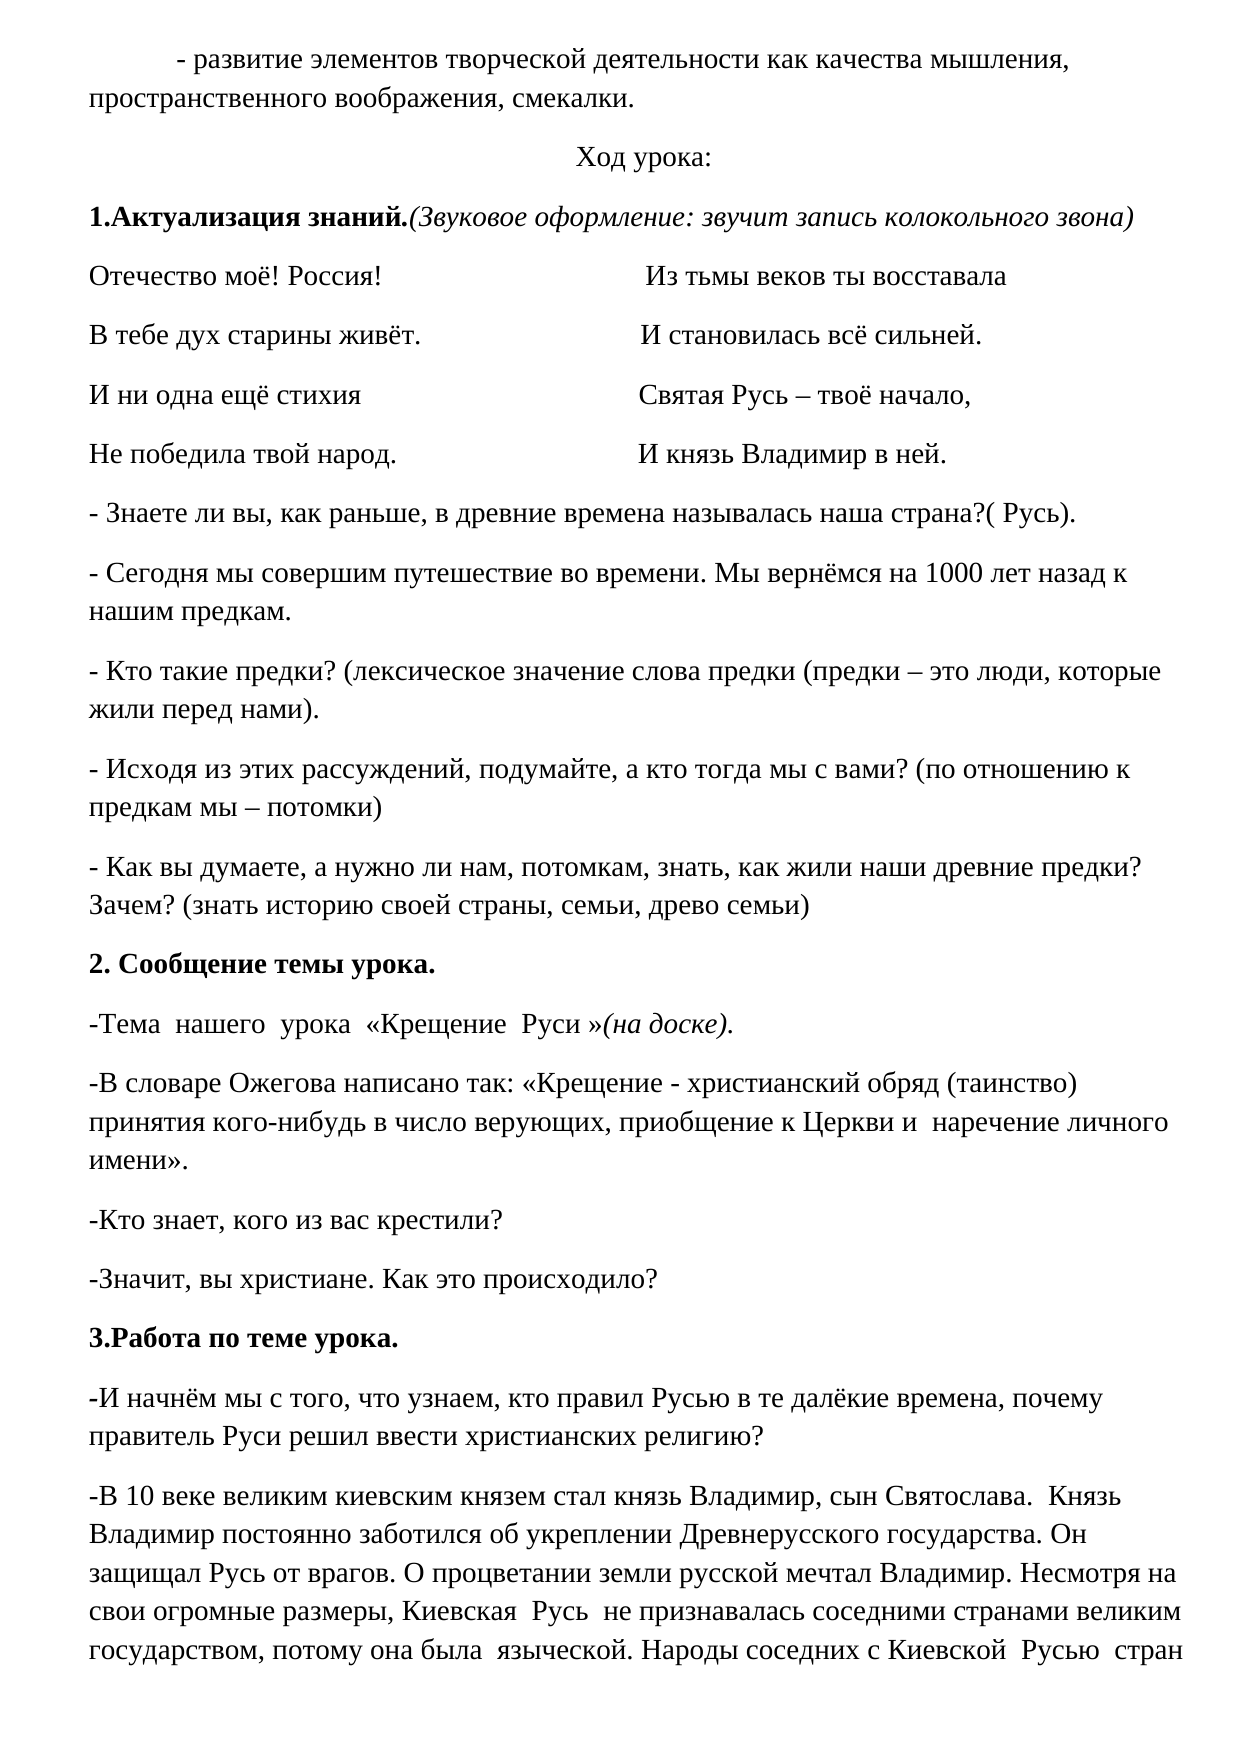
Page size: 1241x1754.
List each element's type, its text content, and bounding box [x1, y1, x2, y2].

text 3.Работа по теме урока. [89, 1321, 1199, 1354]
text - развитие элементов творческой деятельности как качества мышления, пространственного воображения, смекалки. [89, 41, 1199, 113]
text -Тема нашего урока «Крещение Руси »(на доске). [89, 1006, 1199, 1039]
text Отечество моё! Россия! Из тьмы веков ты восставала [89, 258, 1199, 292]
text -И начнём мы с того, что узнаем, кто правил Русью в те далёкие времена, почему правитель Руси решил ввести христианских религию? [89, 1380, 1199, 1452]
text -В словаре Ожегова написано так: «Крещение - христианский обряд (таинство) принятия кого-нибудь в число верующих, приобщение к Церкви и наречение личного имени». [89, 1065, 1199, 1176]
text - Кто такие предки? (лексическое значение слова предки (предки – это люди, которые жили перед нами). [89, 653, 1199, 725]
text -Кто знает, кого из вас крестили? [89, 1202, 1199, 1235]
text 2. Сообщение темы урока. [89, 947, 1199, 980]
text 1.Актуализация знаний.(Звуковое оформление: звучит запись колокольного звона) [89, 199, 1199, 232]
text И ни одна ещё стихия Святая Русь – твоё начало, [89, 377, 1199, 410]
text - Сегодня мы совершим путешествие во времени. Мы вернёмся на 1000 лет назад к нашим предкам. [89, 555, 1199, 627]
text -Значит, вы христиане. Как это происходило? [89, 1261, 1199, 1295]
text - Как вы думаете, а нужно ли нам, потомкам, знать, как жили наши древние предки? Зачем? (знать историю своей страны, семьи, древо семьи) [89, 849, 1199, 921]
text - Исходя из этих рассуждений, подумайте, а кто тогда мы с вами? (по отношению к предкам мы – потомки) [89, 751, 1199, 823]
text - Знаете ли вы, как раньше, в древние времена называлась наша страна?( Русь). [89, 496, 1199, 529]
text В тебе дух старины живёт. И становилась всё сильней. [89, 317, 1199, 351]
text Ход урока: [89, 139, 1199, 173]
text Не победила твой народ. И князь Владимир в ней. [89, 436, 1199, 470]
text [89, 1478, 1199, 1666]
